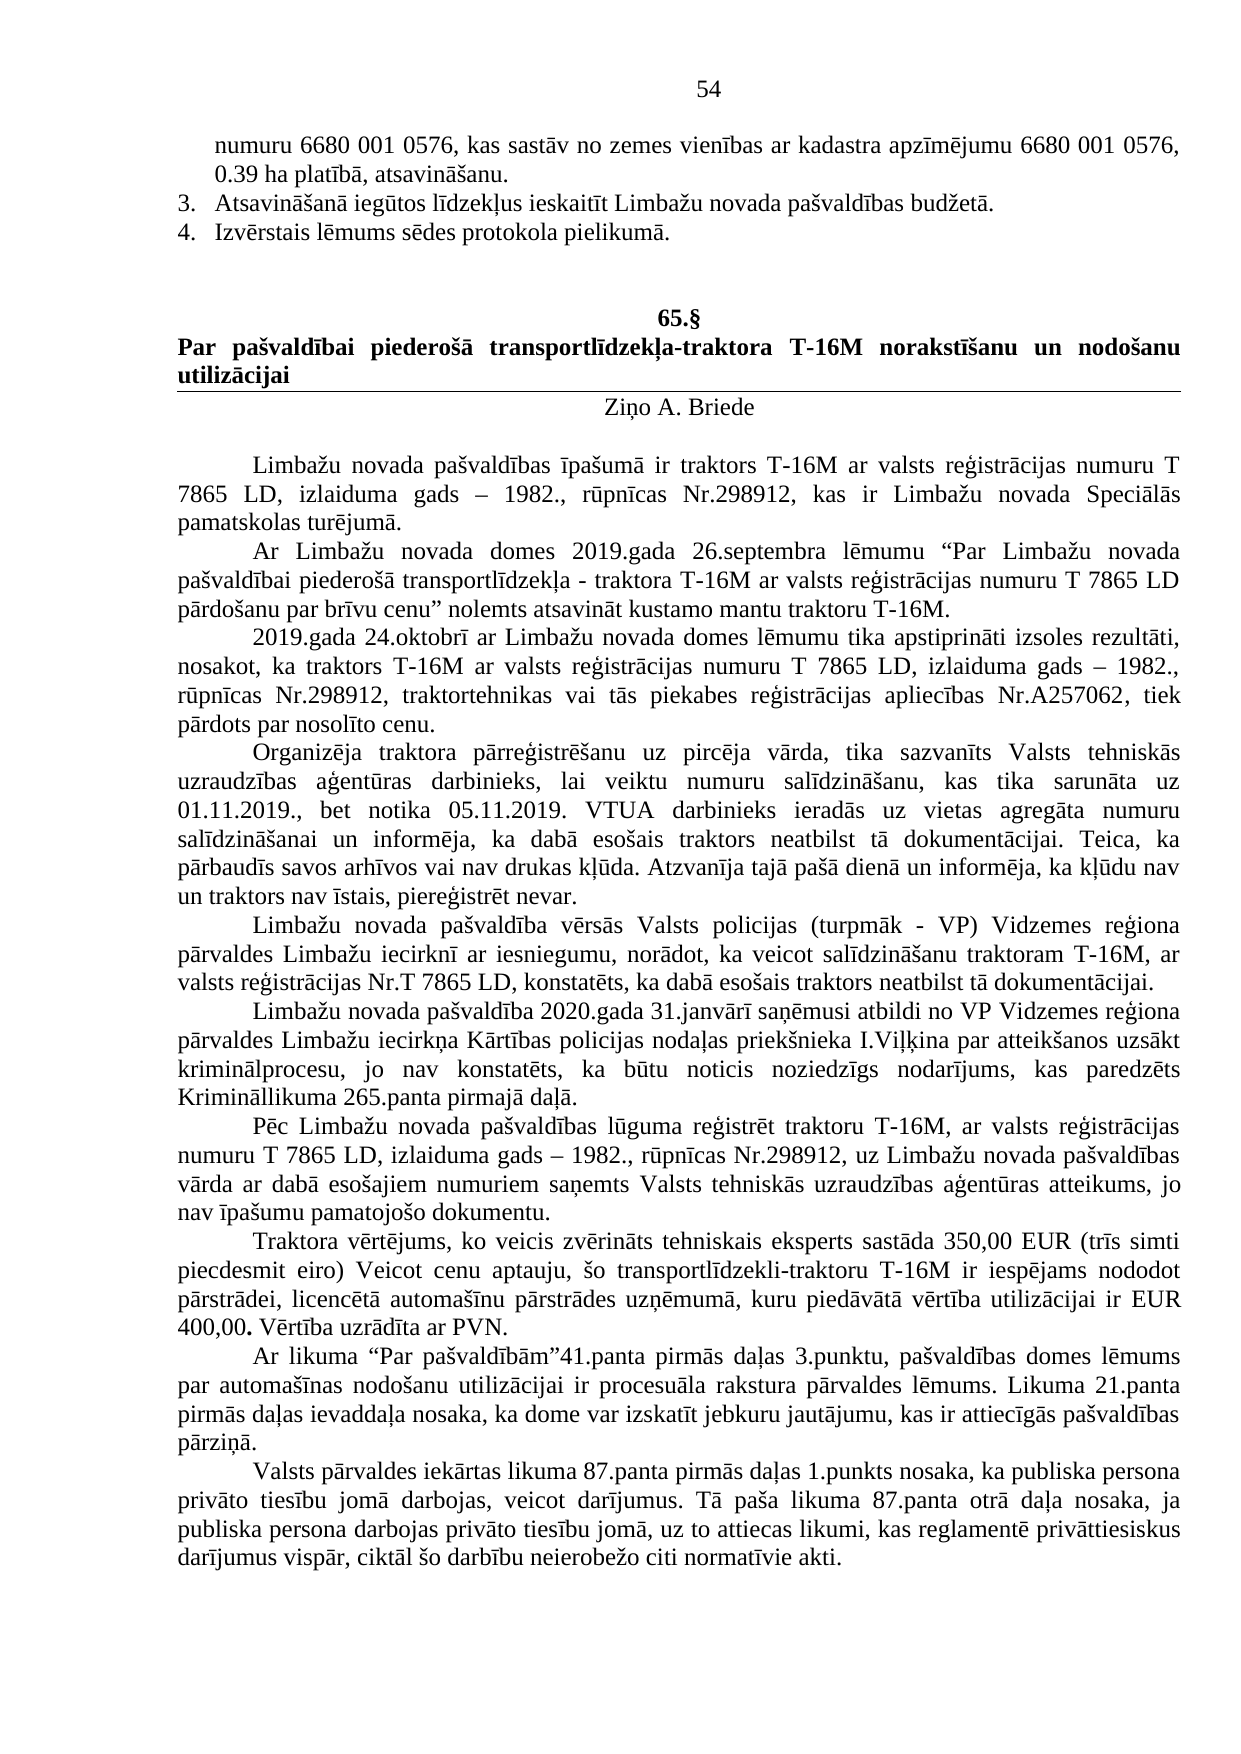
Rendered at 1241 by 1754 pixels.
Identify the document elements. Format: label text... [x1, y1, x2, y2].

text Limbažu novada pašvaldība 2020.gada 31.janvārī saņēmusi atbildi no VP Vidzemes reģiona pārvaldes Limbažu iecirkņa Kārtības policijas nodaļas priekšnieka I.Viļķina par atteikšanos uzsākt kriminālprocesu, jo nav konstatēts, ka būtu noticis noziedzīgs nodarījums, kas paredzēts Krimināllikuma 265.panta pirmajā daļā. [177, 996, 1181, 1111]
text 65.§ [177, 303, 1181, 332]
text Ar likuma “Par pašvaldībām”41.panta pirmās daļas 3.punktu, pašvaldības domes lēmums par automašīnas nodošanu utilizācijai ir procesuāla rakstura pārvaldes lēmums. Likuma 21.panta pirmās daļas ievaddaļa nosaka, ka dome var izskatīt jebkuru jautājumu, kas ir attiecīgās pašvaldības pārziņā. [177, 1341, 1181, 1456]
text Pēc Limbažu novada pašvaldības lūguma reģistrēt traktoru T-16M, ar valsts reģistrācijas numuru T 7865 LD, izlaiduma gads – 1982., rūpnīcas Nr.298912, uz Limbažu novada pašvaldības vārda ar dabā esošajiem numuriem saņemts Valsts tehniskās uzraudzības aģentūras atteikums, jo nav īpašumu pamatojošo dokumentu. [177, 1111, 1181, 1226]
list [177, 131, 1181, 188]
text Limbažu novada pašvaldības īpašumā ir traktors T-16M ar valsts reģistrācijas numuru T 7865 LD, izlaiduma gads – 1982., rūpnīcas Nr.298912, kas ir Limbažu novada Speciālās pamatskolas turējumā. [177, 450, 1181, 536]
text Ziņo A. Briede [177, 392, 1181, 421]
text 2019.gada 24.oktobrī ar Limbažu novada domes lēmumu tika apstiprināti izsoles rezultāti, nosakot, ka traktors T-16M ar valsts reģistrācijas numuru T 7865 LD, izlaiduma gads – 1982., rūpnīcas Nr.298912, traktortehnikas vai tās piekabes reģistrācijas apliecības Nr.A257062, tiek pārdots par nosolīto cenu. [177, 622, 1181, 737]
text Valsts pārvaldes iekārtas likuma 87.panta pirmās daļas 1.punkts nosaka, ka publiska persona privāto tiesību jomā darbojas, veicot darījumus. Tā paša likuma 87.panta otrā daļa nosaka, ja publiska persona darbojas privāto tiesību jomā, uz to attiecas likumi, kas reglamentē privāttiesiskus darījumus vispār, ciktāl šo darbību neierobežo citi normatīvie akti. [177, 1456, 1181, 1571]
text Ar Limbažu novada domes 2019.gada 26.septembra lēmumu “Par Limbažu novada pašvaldībai piederošā transportlīdzekļa - traktora T-16M ar valsts reģistrācijas numuru T 7865 LD pārdošanu par brīvu cenu” nolemts atsavināt kustamo mantu traktoru T-16M. [177, 536, 1181, 622]
text Par pašvaldībai piederošā transportlīdzekļa-traktora T-16M norakstīšanu un nodošanu utilizācijai [177, 332, 1181, 391]
text Organizēja traktora pārreģistrēšanu uz pircēja vārda, tika sazvanīts Valsts tehniskās uzraudzības aģentūras darbinieks, lai veiktu numuru salīdzināšanu, kas tika sarunāta uz 01.11.2019., bet notika 05.11.2019. VTUA darbinieks ieradās uz vietas agregāta numuru salīdzināšanai un informēja, ka dabā esošais traktors neatbilst tā dokumentācijai. Teica, ka pārbaudīs savos arhīvos vai nav drukas kļūda. Atzvanīja tajā pašā dienā un informēja, ka kļūdu nav un traktors nav īstais, piereģistrēt nevar. [177, 737, 1181, 910]
text Traktora vērtējums, ko veicis zvērināts tehniskais eksperts sastāda 350,00 EUR (trīs simti piecdesmit eiro) Veicot cenu aptauju, šo transportlīdzekli-traktoru T-16M ir iespējams nododot pārstrādei, licencētā automašīnu pārstrādes uzņēmumā, kuru piedāvātā vērtība utilizācijai ir EUR 400,00. Vērtība uzrādīta ar PVN. [177, 1226, 1181, 1341]
list Izvērstais lēmums sēdes protokola pielikumā. [177, 217, 1181, 246]
list Atsavināšanā iegūtos līdzekļus ieskaitīt Limbažu novada pašvaldības budžetā. [177, 188, 1181, 217]
text Limbažu novada pašvaldība vērsās Valsts policijas (turpmāk - VP) Vidzemes reģiona pārvaldes Limbažu iecirknī ar iesniegumu, norādot, ka veicot salīdzināšanu traktoram T-16M, ar valsts reģistrācijas Nr.T 7865 LD, konstatēts, ka dabā esošais traktors neatbilst tā dokumentācijai. [177, 910, 1181, 996]
